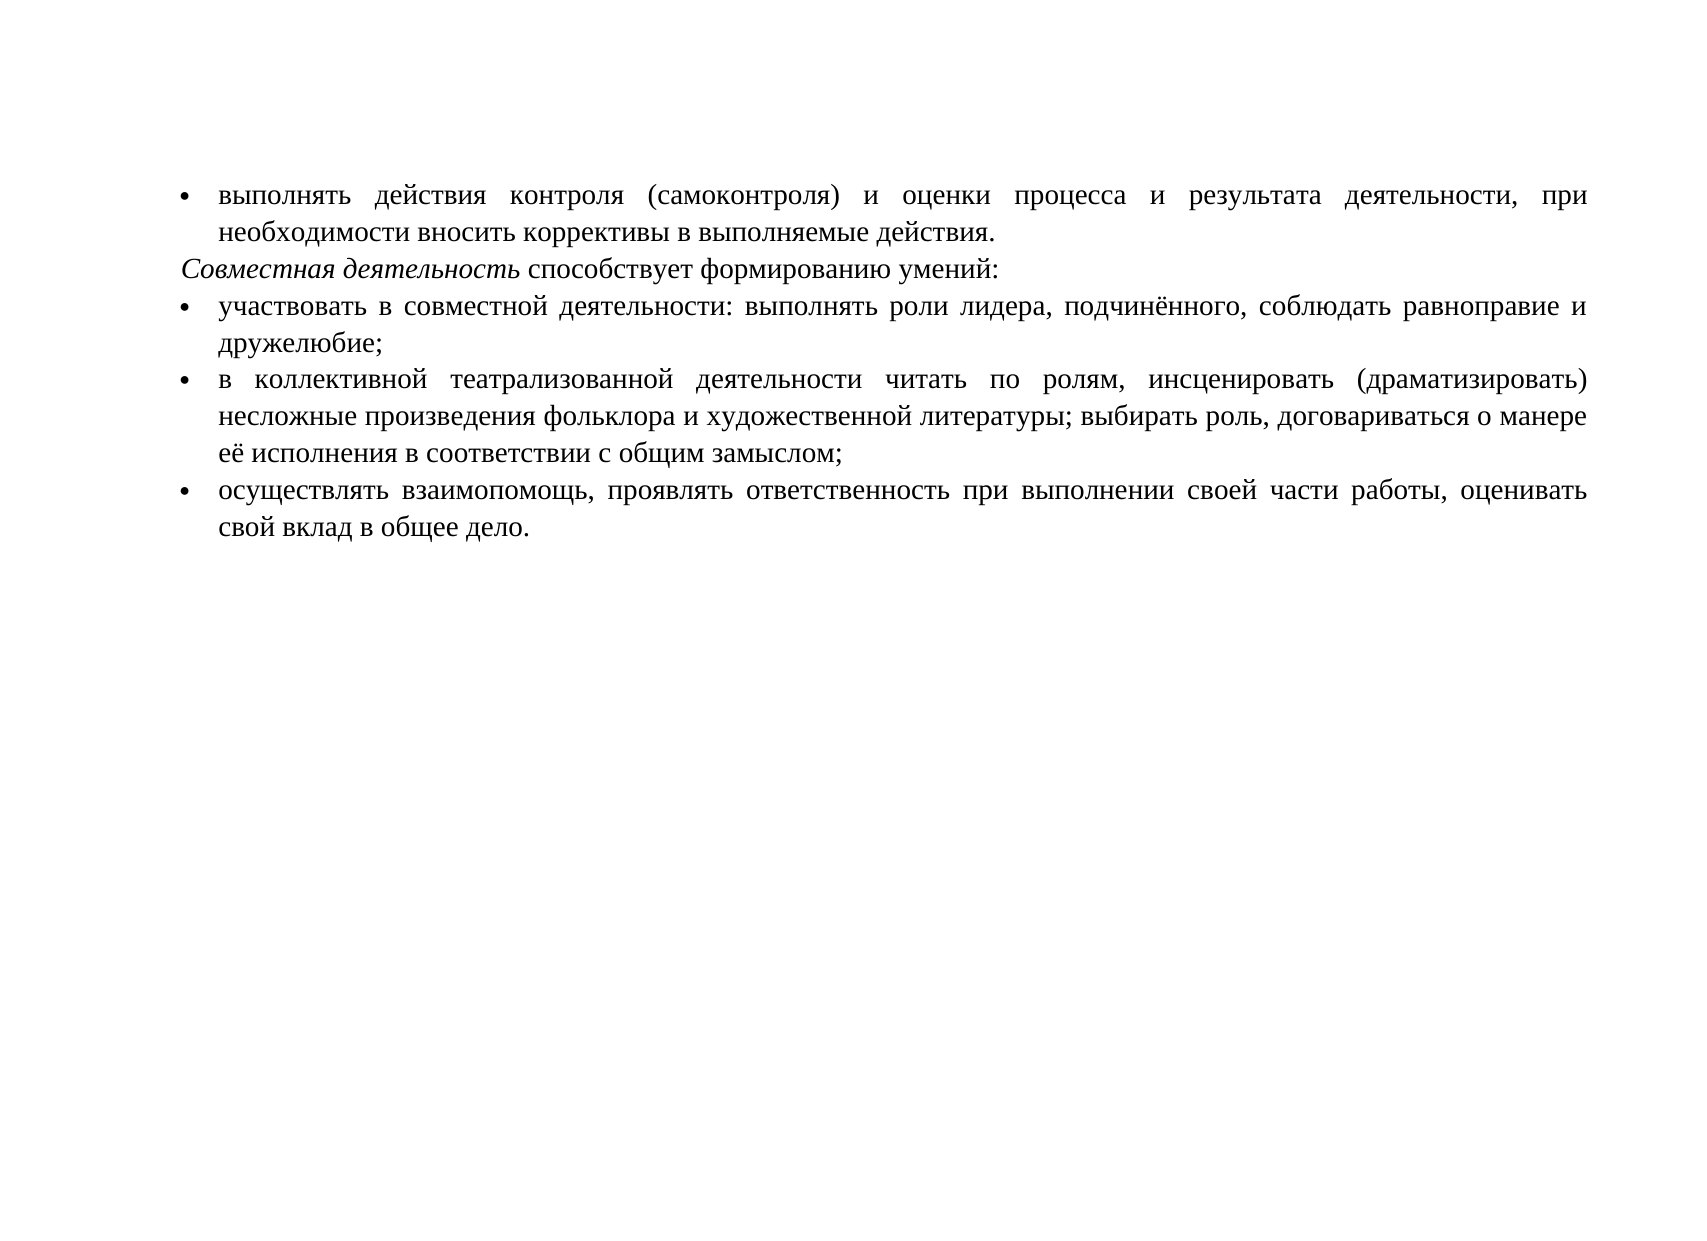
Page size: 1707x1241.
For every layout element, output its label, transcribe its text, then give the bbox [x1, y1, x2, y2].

text Совместная деятельность способствует формированию умений: [118, 251, 1588, 284]
list участвовать в совместной деятельности: выполнять роли лидера, подчинённого, соблюдать равноправие и дружелюбие; [181, 288, 1588, 358]
list выполнять действия контроля (самоконтроля) и оценки процесса и результата деятельности, при необходимости вносить коррективы в выполняемые действия. [181, 177, 1588, 248]
list осуществлять взаимопомощь, проявлять ответственность при выполнении своей части работы, оценивать свой вклад в общее дело. [181, 472, 1588, 543]
list в коллективной театрализованной деятельности читать по ролям, инсценировать (драматизировать) несложные произведения фольклора и художественной литературы; выбирать роль, договариваться о манере её исполнения в соответствии с общим замыслом; [181, 362, 1588, 469]
